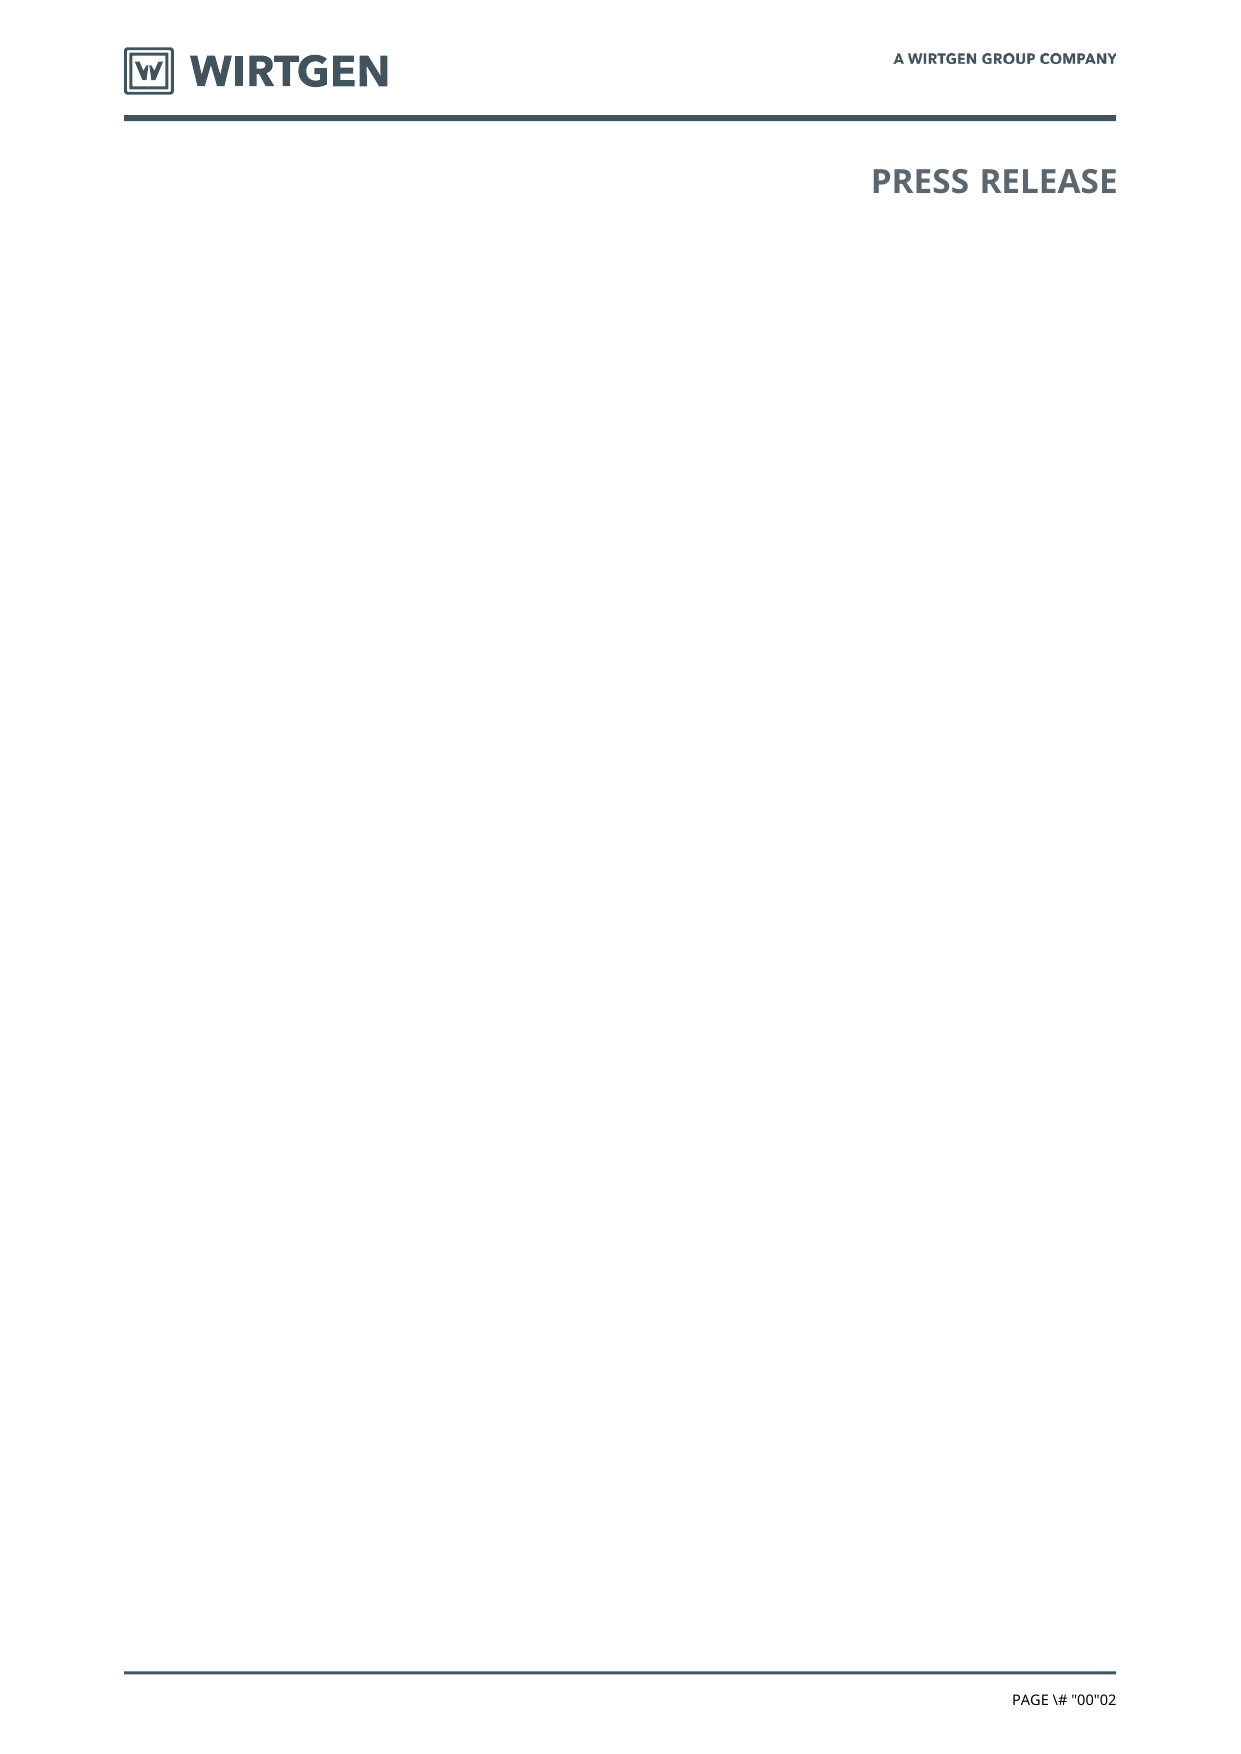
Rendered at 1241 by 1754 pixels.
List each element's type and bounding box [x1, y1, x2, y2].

picture [893, 53, 1117, 64]
